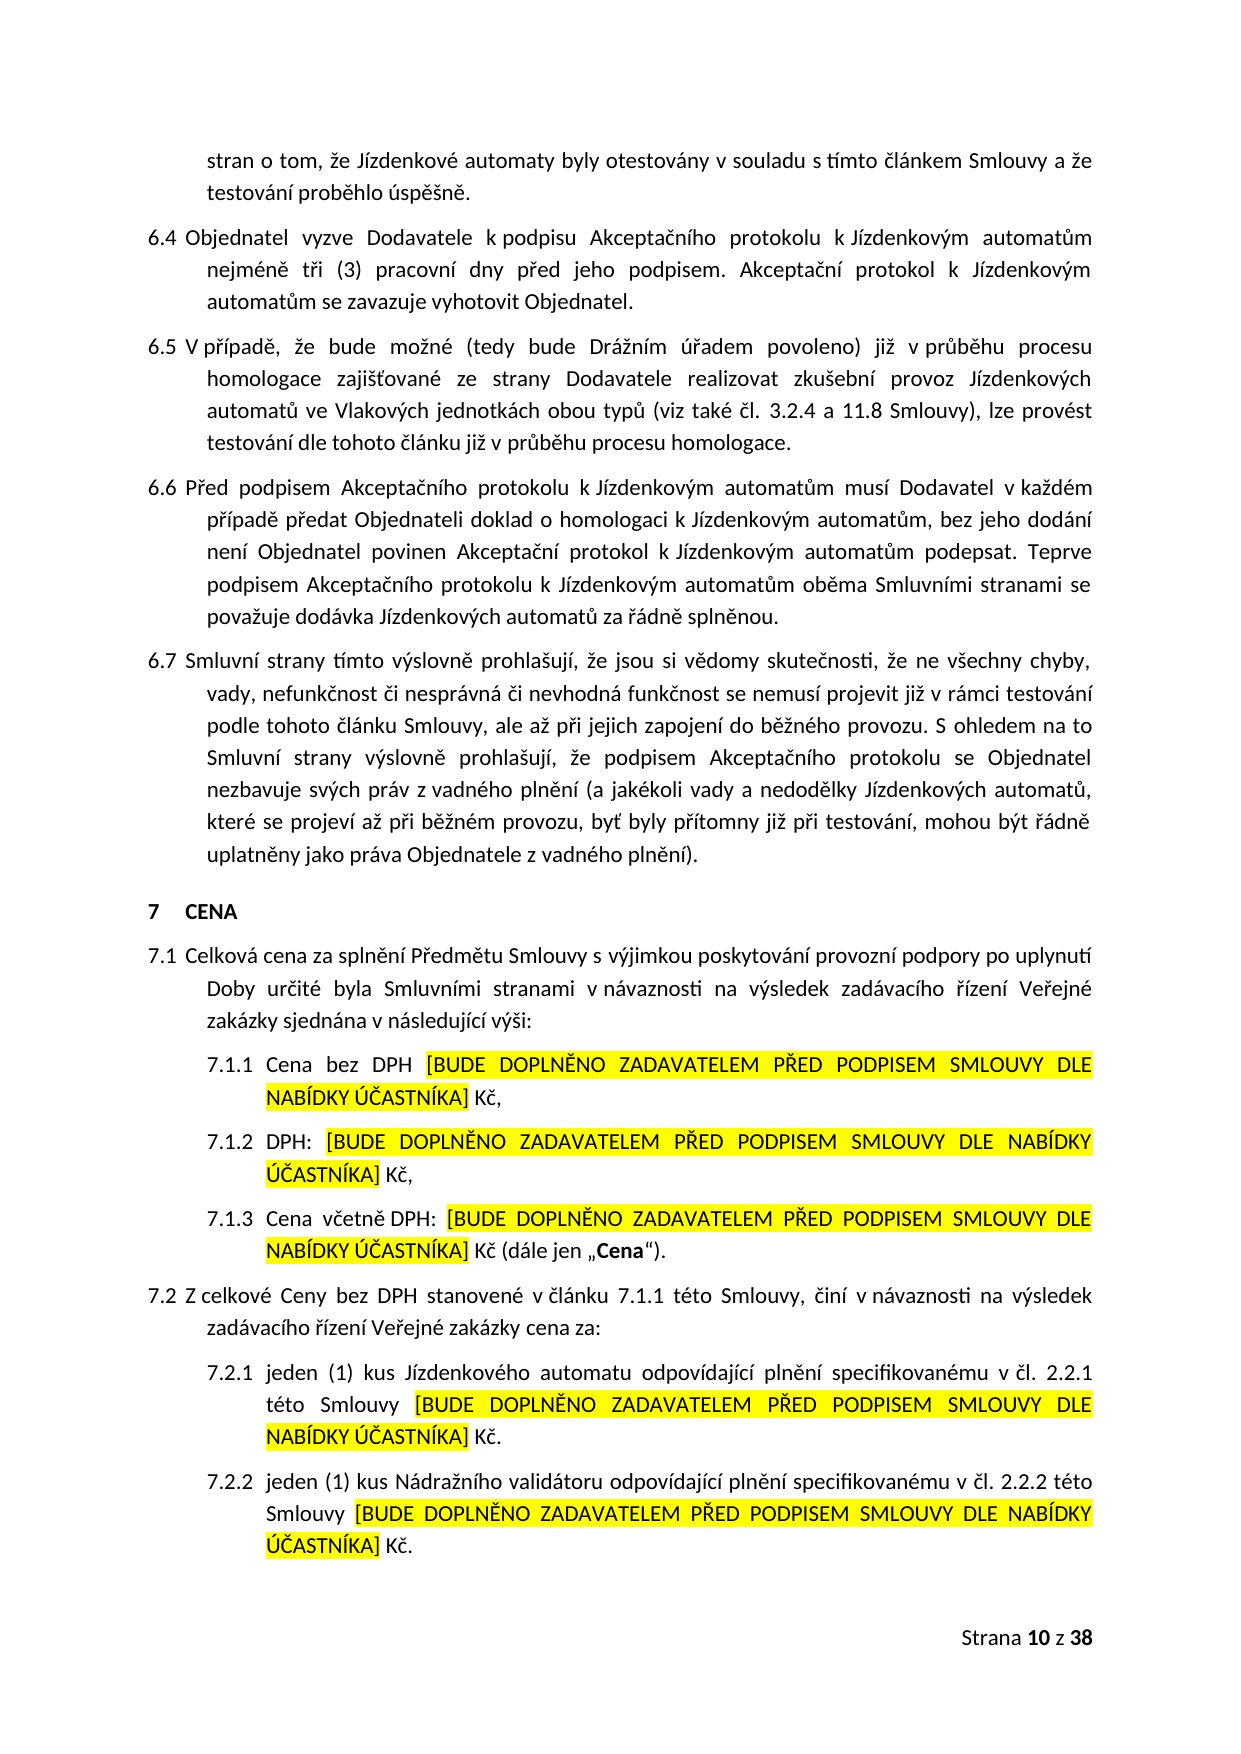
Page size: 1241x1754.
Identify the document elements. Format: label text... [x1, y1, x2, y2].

list Celková cena za splnění Předmětu Smlouvy s výjimkou poskytování provozní podpory po uplynutí Doby určité byla Smluvními stranami v návaznosti na výsledek zadávacího řízení Veřejné zakázky sjednána v následující výši: [148, 942, 1093, 1034]
list DPH: [BUDE DOPLNĚNO ZADAVATELEM PŘED PODPISEM SMLOUVY DLE NABÍDKY ÚČASTNÍKA] Kč, [207, 1127, 1093, 1188]
list Z celkové Ceny bez DPH stanovené v článku 7.1.1 této Smlouvy, činí v návaznosti na výsledek zadávacího řízení Veřejné zakázky cena za: [148, 1281, 1093, 1341]
list Objednatel vyzve Dodavatele k podpisu Akceptačního protokolu k Jízdenkovým automatům nejméně tři (3) pracovní dny před jeho podpisem. Akceptační protokol k Jízdenkovým automatům se zavazuje vyhotovit Objednatel. [148, 223, 1093, 315]
list CENA [148, 897, 1093, 925]
list Před podpisem Akceptačního protokolu k Jízdenkovým automatům musí Dodavatel v každém případě předat Objednateli doklad o homologaci k Jízdenkovým automatům, bez jeho dodání není Objednatel povinen Akceptační protokol k Jízdenkovým automatům podepsat. Teprve podpisem Akceptačního protokolu k Jízdenkovým automatům oběma Smluvními stranami se považuje dodávka Jízdenkových automatů za řádně splněnou. [148, 473, 1093, 630]
list Cena včetně DPH: [BUDE DOPLNĚNO ZADAVATELEM PŘED PODPISEM SMLOUVY DLE NABÍDKY ÚČASTNÍKA] Kč (dále jen „Cena“). [207, 1204, 1093, 1264]
list jeden (1) kus Nádražního validátoru odpovídající plnění specifikovanému v čl. 2.2.2 této Smlouvy [BUDE DOPLNĚNO ZADAVATELEM PŘED PODPISEM SMLOUVY DLE NABÍDKY ÚČASTNÍKA] Kč. [207, 1467, 1093, 1559]
list jeden (1) kus Jízdenkového automatu odpovídající plnění specifikovanému v čl. 2.2.1 této Smlouvy [BUDE DOPLNĚNO ZADAVATELEM PŘED PODPISEM SMLOUVY DLE NABÍDKY ÚČASTNÍKA] Kč. [207, 1358, 1093, 1451]
list V případě, že bude možné (tedy bude Drážním úřadem povoleno) již v průběhu procesu homologace zajišťované ze strany Dodavatele realizovat zkušební provoz Jízdenkových automatů ve Vlakových jednotkách obou typů (viz také čl. 3.2.4 a 11.8 Smlouvy), lze provést testování dle tohoto článku již v průběhu procesu homologace. [148, 332, 1093, 456]
list Cena bez DPH [BUDE DOPLNĚNO ZADAVATELEM PŘED PODPISEM SMLOUVY DLE NABÍDKY ÚČASTNÍKA] Kč, [207, 1051, 1093, 1111]
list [148, 146, 1093, 206]
list Smluvní strany tímto výslovně prohlašují, že jsou si vědomy skutečnosti, že ne všechny chyby, vady, nefunkčnost či nesprávná či nevhodná funkčnost se nemusí projevit již v rámci testování podle tohoto článku Smlouvy, ale až při jejich zapojení do běžného provozu. S ohledem na to Smluvní strany výslovně prohlašují, že podpisem Akceptačního protokolu se Objednatel nezbavuje svých práv z vadného plnění (a jakékoli vady a nedodělky Jízdenkových automatů, které se projeví až při běžném provozu, byť byly přítomny již při testování, mohou být řádně uplatněny jako práva Objednatele z vadného plnění). [148, 647, 1093, 868]
